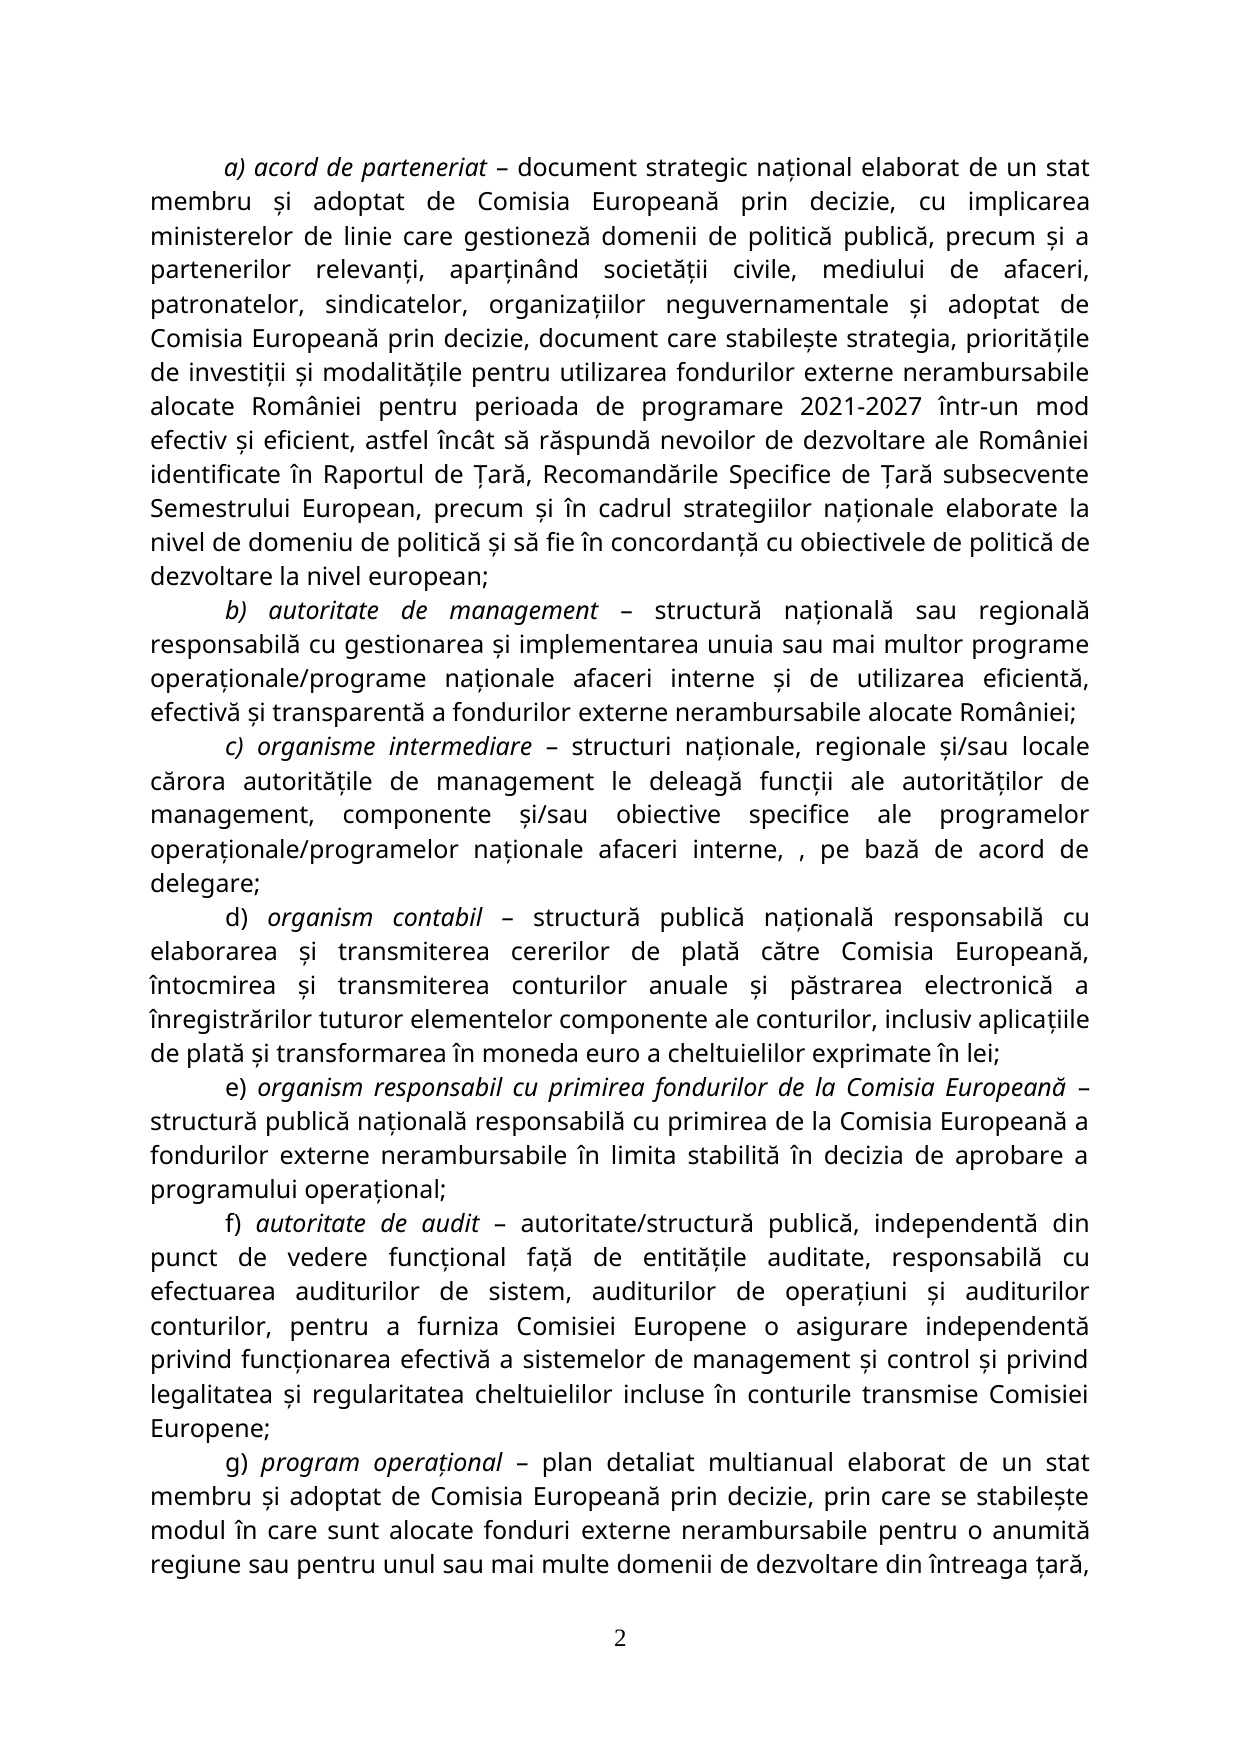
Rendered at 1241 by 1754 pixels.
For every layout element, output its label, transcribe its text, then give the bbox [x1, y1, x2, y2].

text f) autoritate de audit – autoritate/structură publică, independentă din punct de vedere funcțional față de entitățile auditate, responsabilă cu efectuarea auditurilor de sistem, auditurilor de operațiuni și auditurilor conturilor, pentru a furniza Comisiei Europene o asigurare independentă privind funcționarea efectivă a sistemelor de management și control și privind legalitatea și regularitatea cheltuielilor incluse în conturile transmise Comisiei Europene; [150, 1206, 1090, 1444]
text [150, 1444, 1090, 1581]
text d) organism contabil – structură publică națională responsabilă cu elaborarea și transmiterea cererilor de plată către Comisia Europeană, întocmirea și transmiterea conturilor anuale și păstrarea electronică a înregistrărilor tuturor elementelor componente ale conturilor, inclusiv aplicațiile de plată și transformarea în moneda euro a cheltuielilor exprimate în lei; [150, 899, 1090, 1070]
text c) organisme intermediare – structuri naționale, regionale și/sau locale cărora autoritățile de management le deleagă funcții ale autorităților de management, componente și/sau obiective specifice ale programelor operaționale/programelor naționale afaceri interne, , pe bază de acord de delegare; [150, 729, 1090, 899]
text b) autoritate de management – structură națională sau regională responsabilă cu gestionarea și implementarea unuia sau mai multor programe operaționale/programe naționale afaceri interne și de utilizarea eficientă, efectivă și transparentă a fondurilor externe nerambursabile alocate României; [150, 593, 1090, 729]
text e) organism responsabil cu primirea fondurilor de la Comisia Europeană – structură publică națională responsabilă cu primirea de la Comisia Europeană a fondurilor externe nerambursabile în limita stabilită în decizia de aprobare a programului operațional; [150, 1070, 1090, 1206]
text a) acord de parteneriat – document strategic național elaborat de un stat membru și adoptat de Comisia Europeană prin decizie, cu implicarea ministerelor de linie care gestioneză domenii de politică publică, precum și a partenerilor relevanți, aparținând societății civile, mediului de afaceri, patronatelor, sindicatelor, organizațiilor neguvernamentale și adoptat de Comisia Europeană prin decizie, document care stabilește strategia, prioritățile de investiții și modalitățile pentru utilizarea fondurilor externe nerambursabile alocate României pentru perioada de programare 2021-2027 într-un mod efectiv și eficient, astfel încât să răspundă nevoilor de dezvoltare ale României identificate în Raportul de Țară, Recomandările Specifice de Țară subsecvente Semestrului European, precum și în cadrul strategiilor naționale elaborate la nivel de domeniu de politică și să fie în concordanță cu obiectivele de politică de dezvoltare la nivel european; [150, 150, 1090, 593]
